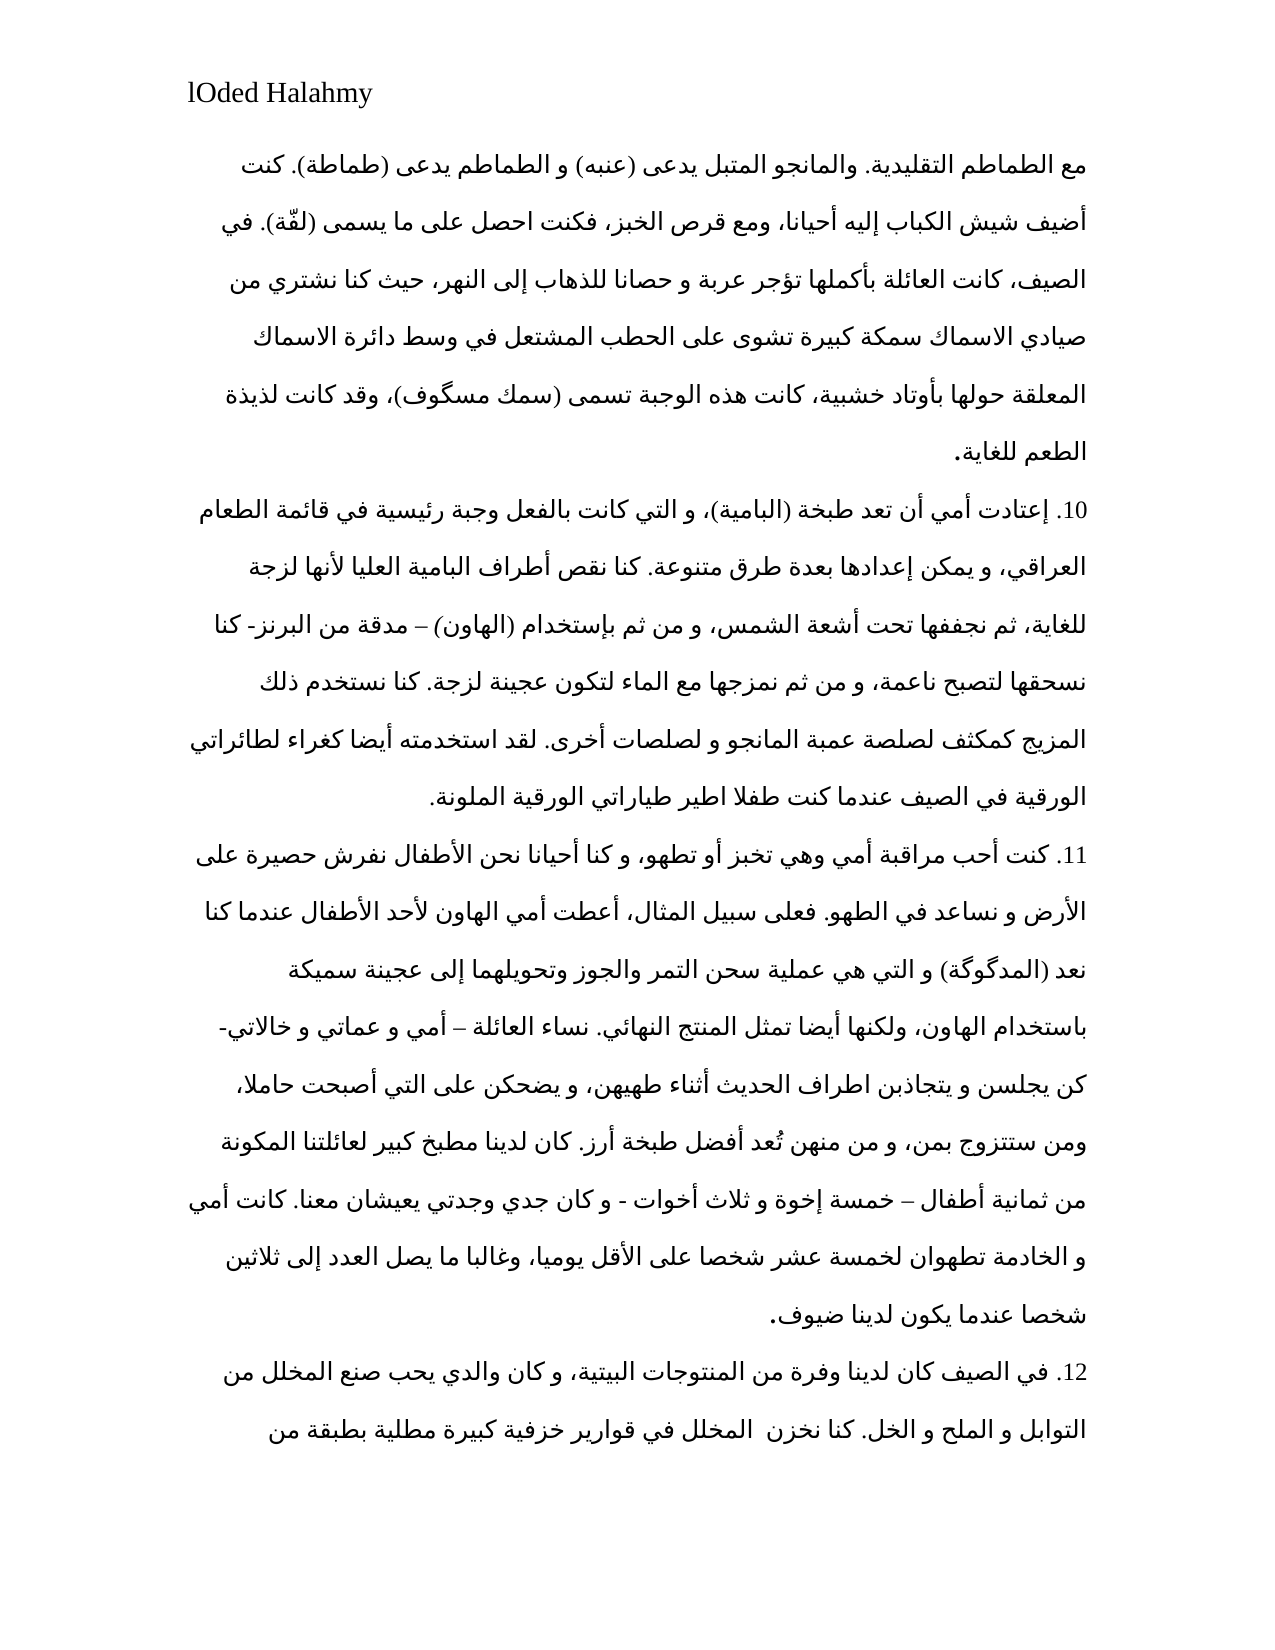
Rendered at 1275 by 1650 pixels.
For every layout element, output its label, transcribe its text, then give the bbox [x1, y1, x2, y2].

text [187, 1357, 1087, 1444]
text 11. كنت أحب مراقبة أمي وهي تخبز أو تطهو، و كنا أحيانا نحن الأطفال نفرش حصيرة على الأرض و نساعد في الطهو. فعلى سبيل المثال، أعطت أمي الهاون لأحد الأطفال عندما كنا نعد (المدگوگة) و التي هي عملية سحن التمر والجوز وتحويلهما إلى عجينة سميكة باستخدام الهاون، ولكنها أيضا تمثل المنتج النهائي. نساء العائلة – أمي و عماتي و خالاتي- كن يجلسن و يتجاذبن اطراف الحديث أثناء طهيهن، و يضحكن على التي أصبحت حاملا، ومن ستتزوج بمن، و من منهن تُعد أفضل طبخة أرز. كان لدينا مطبخ كبير لعائلتنا المكونة من ثمانية أطفال – خمسة إخوة و ثلاث أخوات - و كان جدي وجدتي يعيشان معنا. كانت أمي و الخادمة تطهوان لخمسة عشر شخصا على الأقل يوميا، وغالبا ما يصل العدد إلى ثلاثين شخصا عندما يكون لدينا ضيوف. [187, 840, 1087, 1329]
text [187, 150, 1087, 466]
text 10. إعتادت أمي أن تعد طبخة (البامية)، و التي كانت بالفعل وجبة رئيسية في قائمة الطعام العراقي، و يمكن إعدادها بعدة طرق متنوعة. كنا نقص أطراف البامية العليا لأنها لزجة للغاية، ثم نجففها تحت أشعة الشمس، و من ثم بإستخدام (الهاون) – مدقة من البرنز- كنا نسحقها لتصبح ناعمة، و من ثم نمزجها مع الماء لتكون عجينة لزجة. كنا نستخدم ذلك المزيج كمكثف لصلصة عمبة المانجو و لصلصات أخرى. لقد استخدمته أيضا كغراء لطائراتي الورقية في الصيف عندما كنت طفلا اطير طياراتي الورقية الملونة. [187, 495, 1087, 811]
